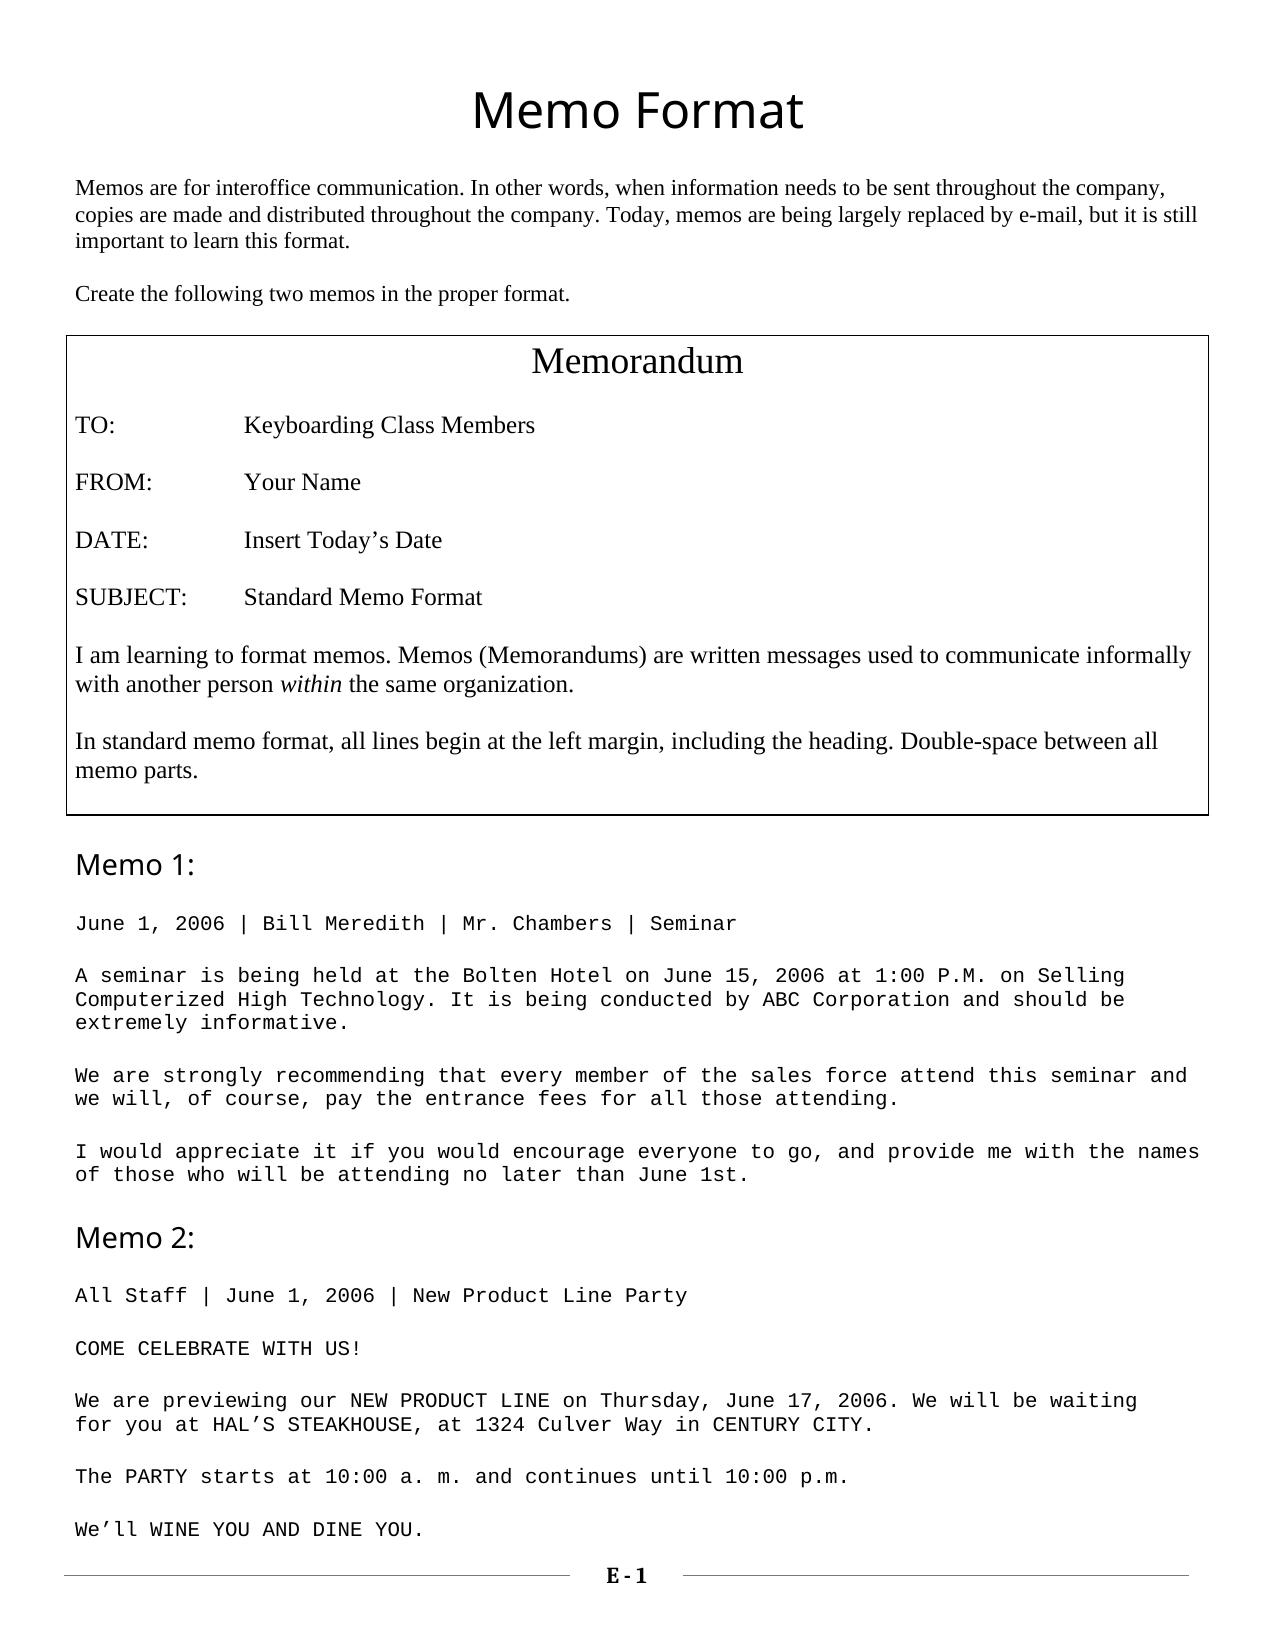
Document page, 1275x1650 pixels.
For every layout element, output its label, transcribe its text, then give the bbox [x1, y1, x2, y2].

text In standard memo format, all lines begin at the left margin, including the heading. Double-space between all memo parts. [75, 726, 1200, 784]
text TO: Keyboarding Class Members [75, 410, 1200, 439]
text I am learning to format memos. Memos (Memorandums) are written messages used to communicate informally with another person within the same organization. [75, 640, 1200, 697]
text Create the following two memos in the proper format. [75, 280, 1200, 306]
text DATE: Insert Today’s Date [75, 525, 1200, 554]
text All Staff | | New Product Line Party [75, 1285, 1200, 1309]
text Memorandum [67, 336, 1208, 381]
text | Bill Meredith | Mr. Chambers | Seminar A seminar is being held at the Bolten Hotel on at on Selling Computerized High Technology. It is being conducted by ABC Corporation and should be extremely informative. We are strongly recommending that every member of the sales force attend this seminar and we will, of course, pay the entrance fees for all those attending. I would appreciate it if you would encourage everyone to go, and provide me with the names of those who will be attending no later than June 1st. [75, 913, 1200, 1188]
text SUBJECT: Standard Memo Format [75, 582, 1200, 611]
text Memo 1: [75, 844, 1200, 884]
text Memos are for interoffice communication. In other words, when information needs to be sent throughout the company, copies are made and distributed throughout the company. Today, memos are being largely replaced by e-mail, but it is still important to learn this format. [75, 174, 1200, 253]
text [75, 1338, 1200, 1542]
text Memo Format [75, 75, 1200, 143]
text FROM: Your Name [75, 467, 1200, 496]
text Memo 2: [75, 1217, 1200, 1257]
